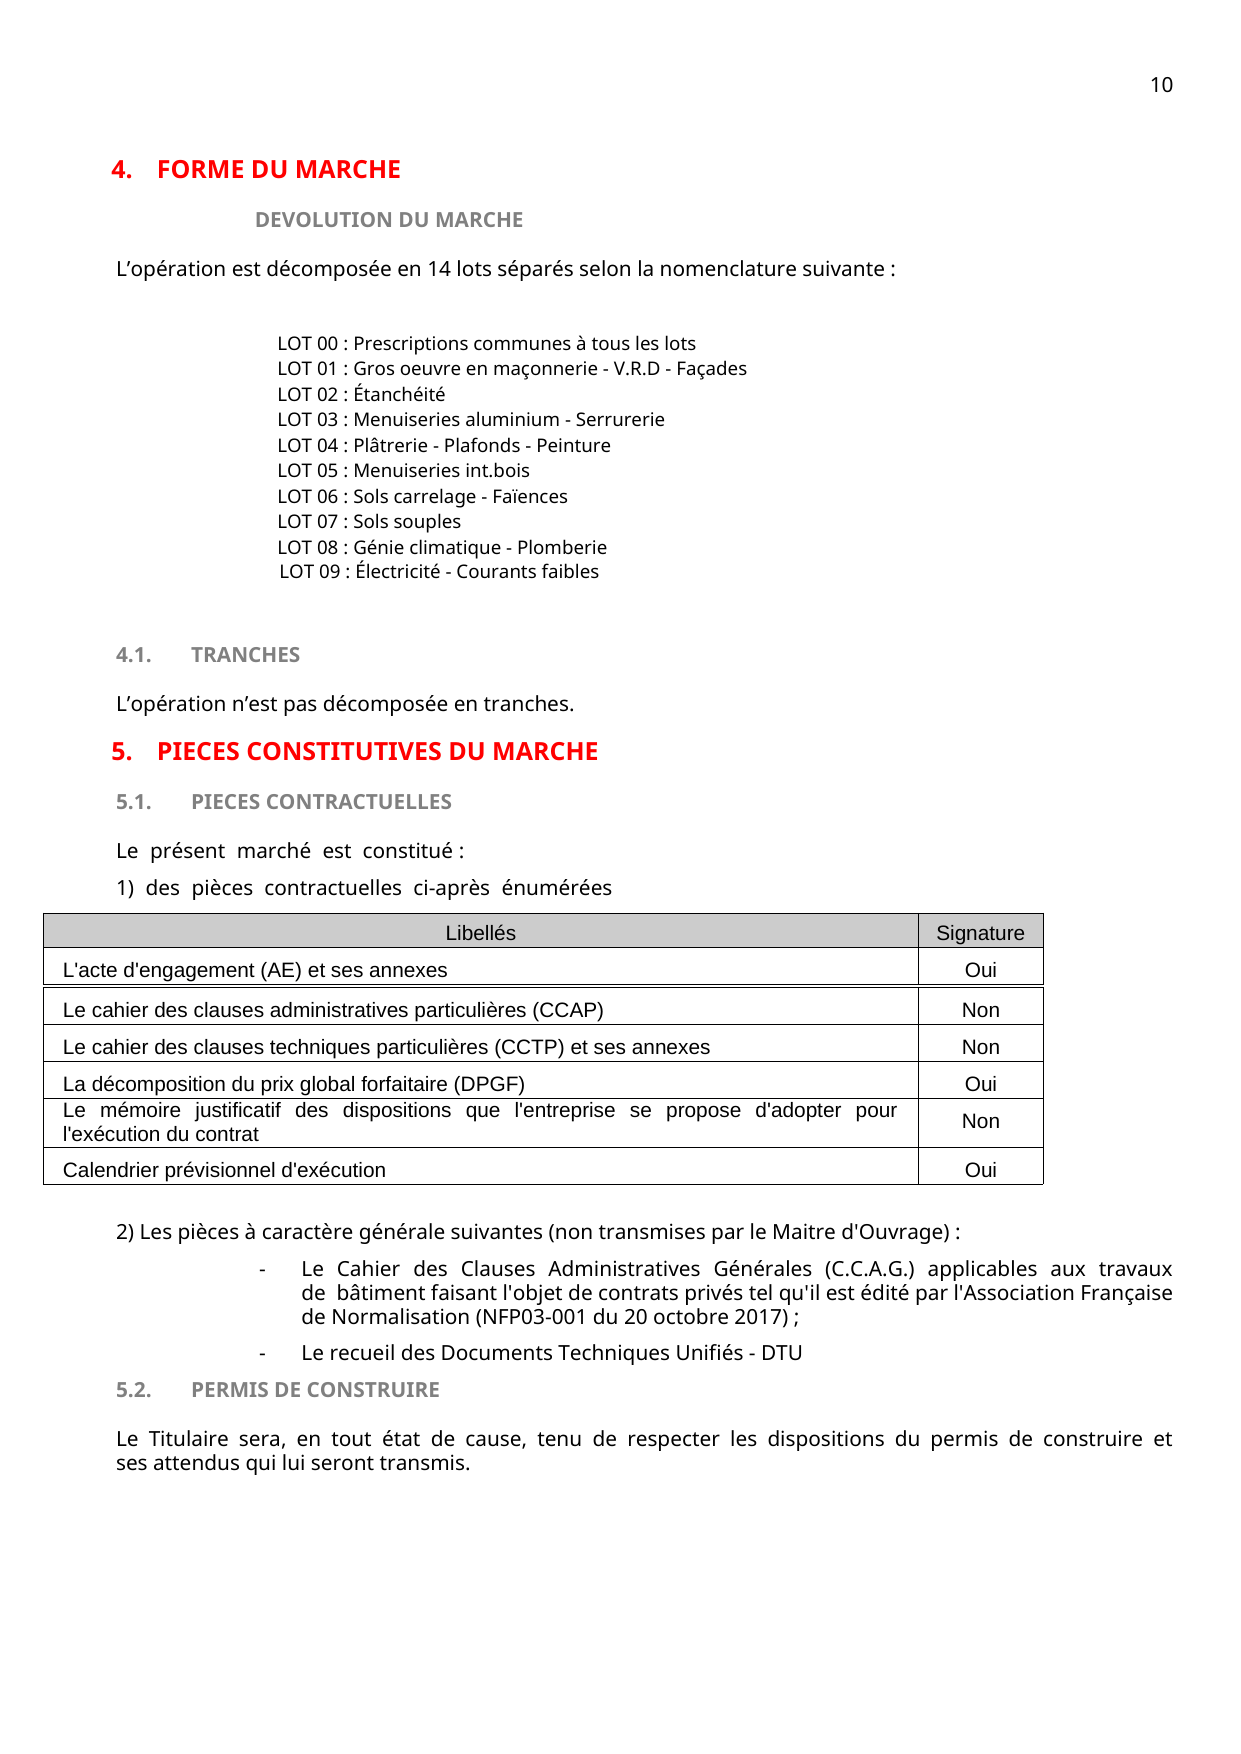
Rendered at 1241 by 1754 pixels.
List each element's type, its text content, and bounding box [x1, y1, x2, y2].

text LOT 02 : Étanchéité [277, 381, 1173, 407]
text L’opération est décomposée en 14 lots séparés selon la nomenclature suivante : [116, 257, 1173, 281]
table_cell Oui [919, 948, 1043, 984]
text Le présent marché est constitué : [116, 839, 1173, 863]
table_header Le cahier des clauses administratives particulières (CCAP) [44, 988, 918, 1024]
text LOT 07 : Sols souples [277, 509, 1173, 534]
table_cell Oui [919, 1062, 1043, 1098]
text LOT 03 : Menuiseries aluminium - Serrurerie [277, 407, 1173, 432]
table_cell Calendrier prévisionnel d'exécution [44, 1148, 918, 1183]
subtitle PERMIS DE CONSTRUIRE [116, 1378, 1173, 1402]
subtitle PIECES CONTRACTUELLES [116, 791, 1173, 814]
table_cell Le cahier des clauses techniques particulières (CCTP) et ses annexes [44, 1025, 918, 1061]
text 1) des pièces contractuelles ci-après énumérées [116, 876, 1173, 900]
list Le Cahier des Clauses Administratives Générales (C.C.A.G.) applicables aux travaux de bâtiment faisant l'objet de contrats privés tel qu'il est édité par l'Association Française de Normalisation (NFP03-001 du 20 octobre 2017) ; [259, 1257, 1173, 1329]
list Le recueil des Documents Techniques Unifiés - DTU [259, 1341, 1173, 1365]
text Le Titulaire sera, en tout état de cause, tenu de respecter les dispositions du permis de construire et ses attendus qui lui seront transmis. [116, 1427, 1173, 1475]
table_header Non [919, 988, 1043, 1024]
text LOT 08 : Génie climatique - Plomberie [277, 534, 1173, 560]
table_cell Oui [919, 1148, 1043, 1183]
text LOT 05 : Menuiseries int.bois [277, 458, 1173, 483]
table_cell La décomposition du prix global forfaitaire (DPGF) [44, 1062, 918, 1098]
table_header Libellés [44, 914, 918, 947]
text LOT 01 : Gros oeuvre en maçonnerie - V.R.D - Façades [277, 356, 1173, 381]
text LOT 06 : Sols carrelage - Faïences [277, 483, 1173, 509]
table_cell Le mémoire justificatif des dispositions que l'entreprise se propose d'adopter pour l'exécution du contrat [44, 1099, 918, 1147]
subtitle TRANCHES [116, 644, 1173, 668]
subtitle DEVOLUTION DU MARCHE [254, 208, 1173, 232]
table_cell L'acte d'engagement (AE) et ses annexes [44, 948, 918, 984]
table_cell Non [919, 1099, 1043, 1147]
subtitle FORME DU MARCHE [111, 159, 1173, 183]
table_header Signature [919, 914, 1043, 947]
text LOT 09 : Électricité - Courants faibles [279, 560, 1187, 584]
text LOT 00 : Prescriptions communes à tous les lots [277, 330, 1173, 356]
table_cell Non [919, 1025, 1043, 1061]
text 2) Les pièces à caractère générale suivantes (non transmises par le Maitre d'Ouvrage) : [116, 1221, 1173, 1244]
text L’opération n’est pas décomposée en tranches. [116, 693, 1173, 717]
subtitle PIECES CONSTITUTIVES DU MARCHE [111, 742, 1173, 766]
text LOT 04 : Plâtrerie - Plafonds - Peinture [277, 432, 1173, 458]
